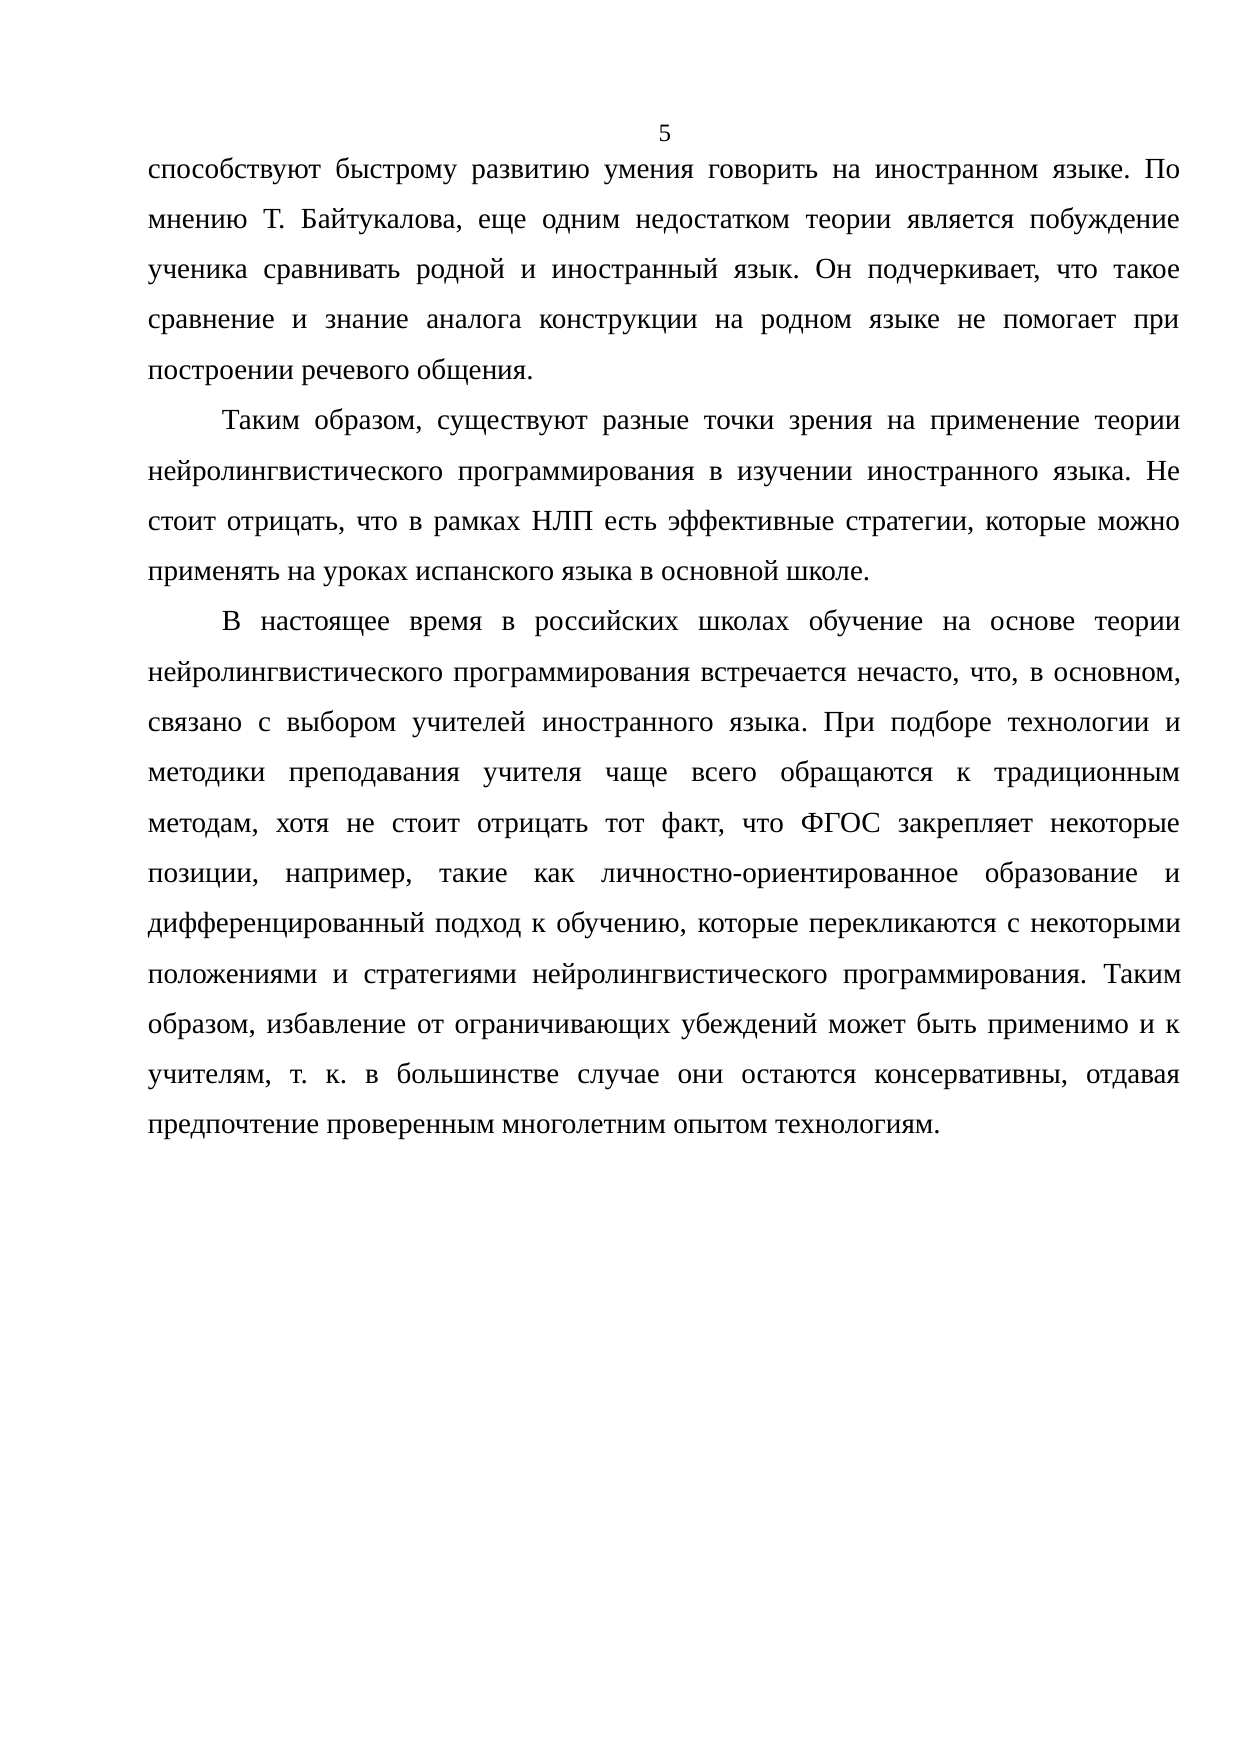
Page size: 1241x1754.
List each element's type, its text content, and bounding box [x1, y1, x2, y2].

text Таким образом, существуют разные точки зрения на применение теории нейролингвистического программирования в изучении иностранного языка. Не стоит отрицать, что в рамках НЛП есть эффективные стратегии, которые можно применять на уроках испанского языка в основной школе. [148, 402, 1181, 587]
text В настоящее время в российских школах обучение на основе теории нейролингвистического программирования встречается нечасто, что, в основном, связано с выбором учителей иностранного языка. При подборе технологии и методики преподавания учителя чаще всего обращаются к традиционным методам, хотя не стоит отрицать тот факт, что ФГОС закрепляет некоторые позиции, например, такие как личностно-ориентированное образование и дифференцированный подход к обучению, которые перекликаются с некоторыми положениями и стратегиями нейролингвистического программирования. Таким образом, избавление от ограничивающих убеждений может быть применимо и к учителям, т. к. в большинстве случае они остаются консервативны, отдавая предпочтение проверенным многолетним опытом технологиям. [148, 603, 1181, 1140]
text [148, 151, 1181, 386]
